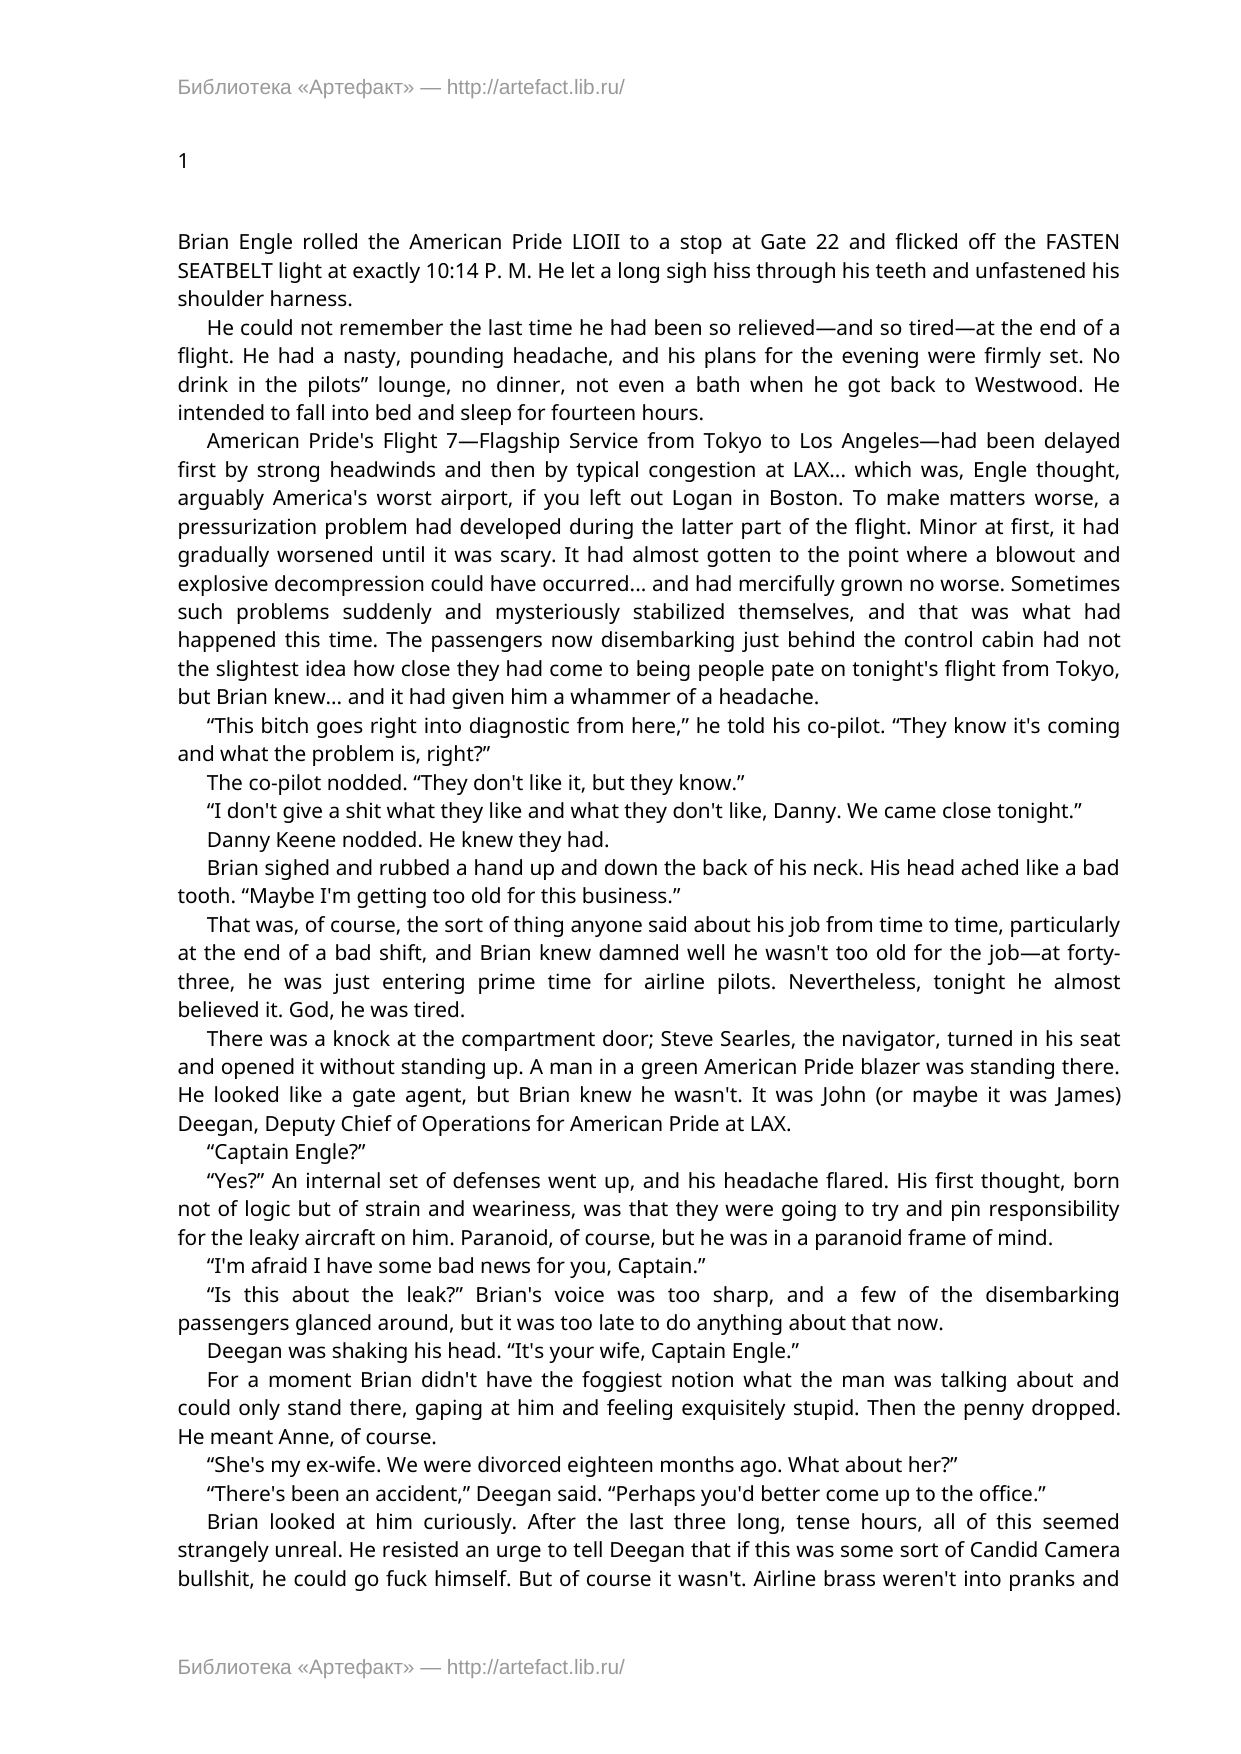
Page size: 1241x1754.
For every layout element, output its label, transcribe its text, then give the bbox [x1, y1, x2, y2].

text Danny Keene nodded. He knew they had. [177, 825, 1122, 853]
text Brian sighed and rubbed a hand up and down the back of his neck. His head ached like a bad tooth. “Maybe I'm getting too old for this business.” [177, 853, 1122, 910]
text American Pride's Flight 7—Flagship Service from Tokyo to Los Angeles—had been delayed first by strong headwinds and then by typical congestion at LAX... which was, Engle thought, arguably America's worst airport, if you left out Logan in Boston. To make matters worse, a pressurization problem had developed during the latter part of the flight. Minor at first, it had gradually worsened until it was scary. It had almost gotten to the point where a blowout and explosive decompression could have occurred... and had mercifully grown no worse. Sometimes such problems suddenly and mysteriously stabilized themselves, and that was what had happened this time. The passengers now disembarking just behind the control cabin had not the slightest idea how close they had come to being people pate on tonight's flight from Tokyo, but Brian knew... and it had given him a whammer of a headache. [177, 427, 1122, 711]
text The co-pilot nodded. “They don't like it, but they know.” [177, 768, 1122, 796]
text “This bitch goes right into diagnostic from here,” he told his co-pilot. “They know it's coming and what the problem is, right?” [177, 711, 1122, 768]
text “Captain Engle?” [177, 1137, 1122, 1166]
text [177, 1507, 1122, 1592]
text 1 [177, 118, 1122, 227]
text “Is this about the leak?” Brian's voice was too sharp, and a few of the disembarking passengers glanced around, but it was too late to do anything about that now. [177, 1280, 1122, 1337]
text “There's been an accident,” Deegan said. “Perhaps you'd better come up to the office.” [177, 1479, 1122, 1507]
text Brian Engle rolled the American Pride LIOII to a stop at Gate 22 and flicked off the FASTEN SEATBELT light at exactly 10:14 P. M. He let a long sigh hiss through his teeth and unfastened his shoulder harness. [177, 227, 1122, 313]
text That was, of course, the sort of thing anyone said about his job from time to time, particularly at the end of a bad shift, and Brian knew damned well he wasn't too old for the job—at forty-three, he was just entering prime time for airline pilots. Nevertheless, tonight he almost believed it. God, he was tired. [177, 910, 1122, 1024]
text “I'm afraid I have some bad news for you, Captain.” [177, 1251, 1122, 1280]
text “I don't give a shit what they like and what they don't like, Danny. We came close tonight.” [177, 796, 1122, 825]
text For a moment Brian didn't have the foggiest notion what the man was talking about and could only stand there, gaping at him and feeling exquisitely stupid. Then the penny dropped. He meant Anne, of course. [177, 1365, 1122, 1450]
text Deegan was shaking his head. “It's your wife, Captain Engle.” [177, 1337, 1122, 1365]
text “She's my ex-wife. We were divorced eighteen months ago. What about her?” [177, 1450, 1122, 1479]
text “Yes?” An internal set of defenses went up, and his headache flared. His first thought, born not of logic but of strain and weariness, was that they were going to try and pin responsibility for the leaky aircraft on him. Paranoid, of course, but he was in a paranoid frame of mind. [177, 1166, 1122, 1251]
text There was a knock at the compartment door; Steve Searles, the navigator, turned in his seat and opened it without standing up. A man in a green American Pride blazer was standing there. He looked like a gate agent, but Brian knew he wasn't. It was John (or maybe it was James) Deegan, Deputy Chief of Operations for American Pride at LAX. [177, 1024, 1122, 1137]
text He could not remember the last time he had been so relieved—and so tired—at the end of a flight. He had a nasty, pounding headache, and his plans for the evening were firmly set. No drink in the pilots” lounge, no dinner, not even a bath when he got back to Westwood. He intended to fall into bed and sleep for fourteen hours. [177, 313, 1122, 427]
